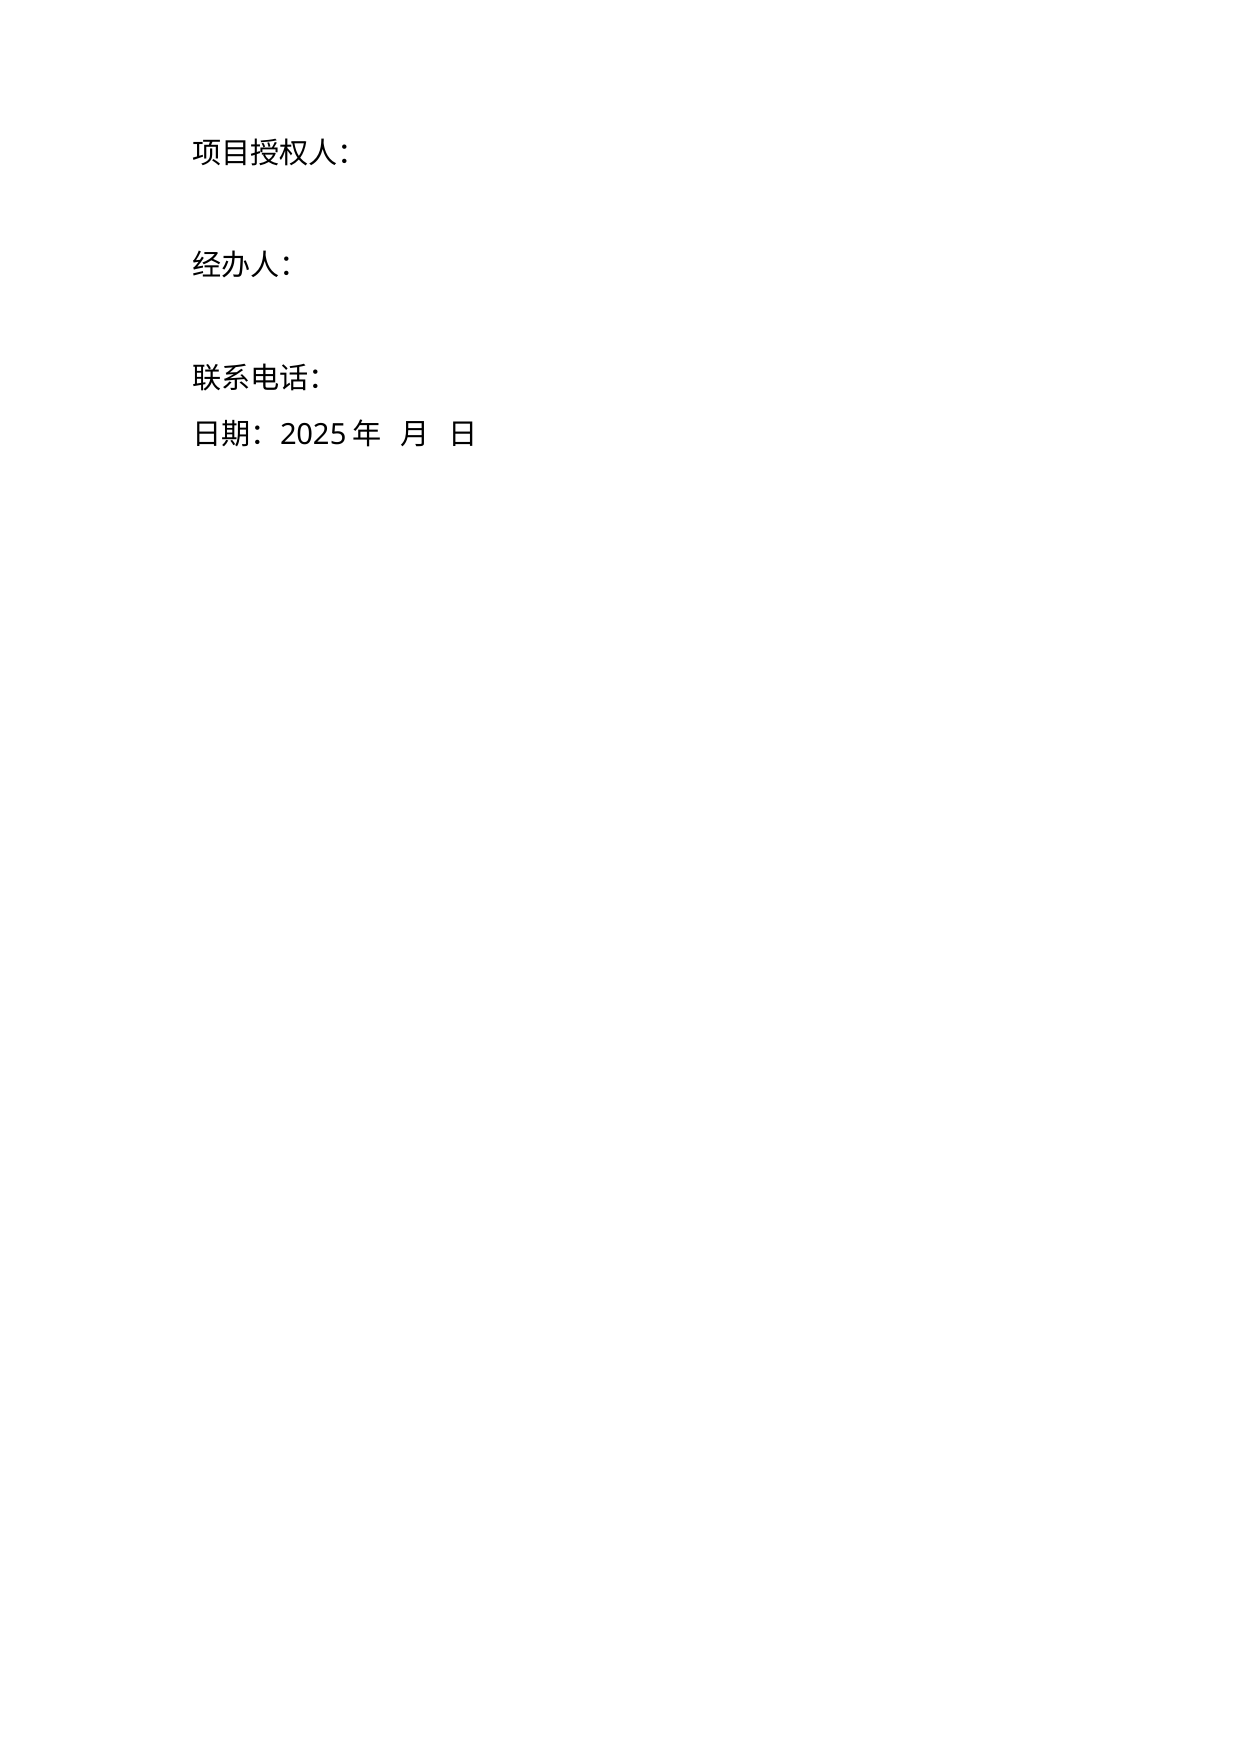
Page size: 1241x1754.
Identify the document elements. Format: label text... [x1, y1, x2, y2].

text 日期：2025年 月 日 [135, 399, 1142, 456]
text 项目授权人： [135, 118, 1142, 174]
text 联系电话： [135, 343, 1142, 399]
text 经办人： [135, 231, 1142, 287]
